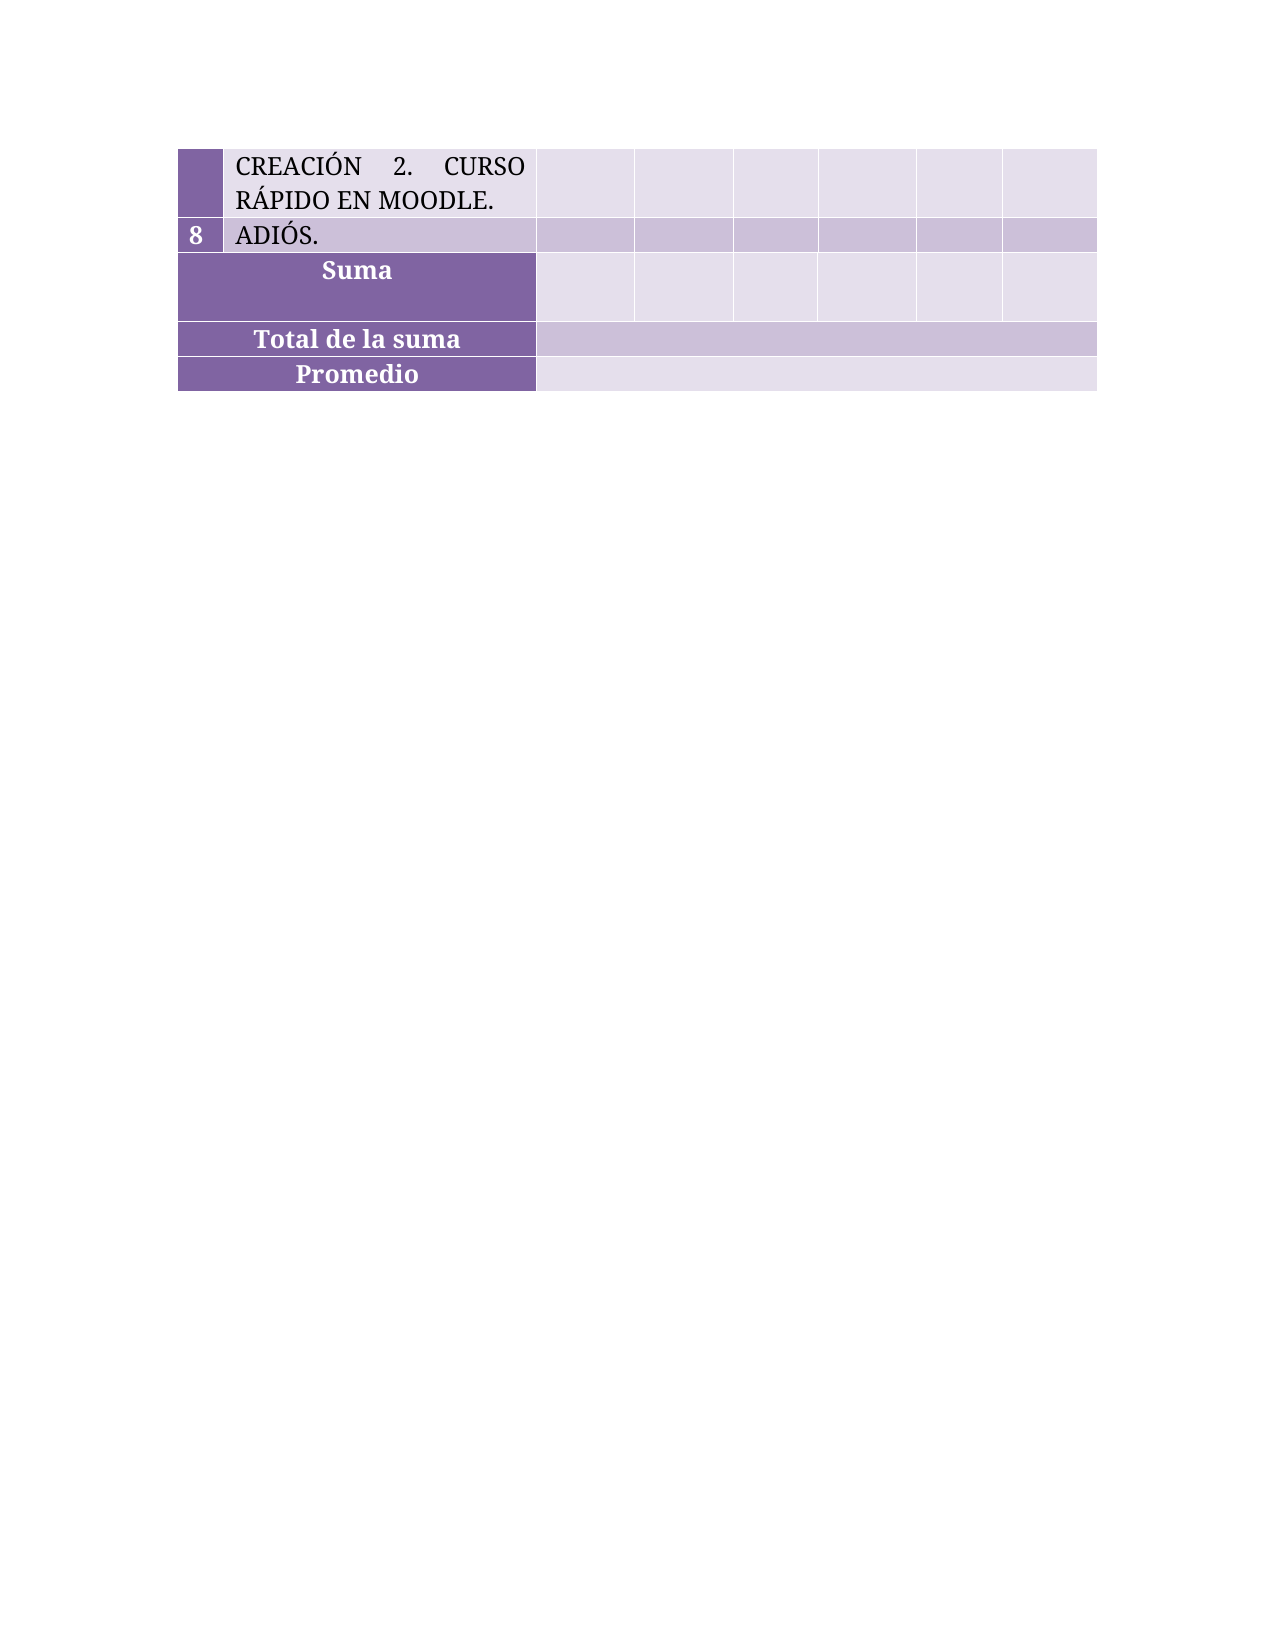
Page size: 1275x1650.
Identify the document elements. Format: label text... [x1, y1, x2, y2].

table_cell [917, 253, 1002, 321]
table_cell Suma [178, 253, 536, 321]
table_cell Total de la suma [178, 322, 536, 356]
table_cell [819, 149, 916, 217]
table_cell [917, 149, 1002, 217]
table_cell [1003, 149, 1097, 217]
table_cell [537, 322, 1097, 356]
table_cell [734, 149, 818, 217]
table_cell [1003, 218, 1097, 252]
table_cell [819, 218, 916, 252]
table_cell [537, 218, 634, 252]
table_cell 8 [178, 218, 223, 252]
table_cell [224, 149, 536, 217]
table_cell [537, 357, 1097, 391]
table_cell [635, 149, 733, 217]
table_cell ADIÓS. [224, 218, 536, 252]
table_cell [734, 218, 818, 252]
table_cell [818, 253, 916, 321]
table_cell Promedio [178, 357, 536, 391]
table_cell [537, 253, 634, 321]
table_cell [635, 218, 733, 252]
table_cell [1003, 253, 1097, 321]
table_cell [635, 253, 733, 321]
table_cell 7 [178, 149, 223, 217]
table_cell [917, 218, 1002, 252]
table_cell [734, 253, 817, 321]
table_cell [537, 149, 634, 217]
